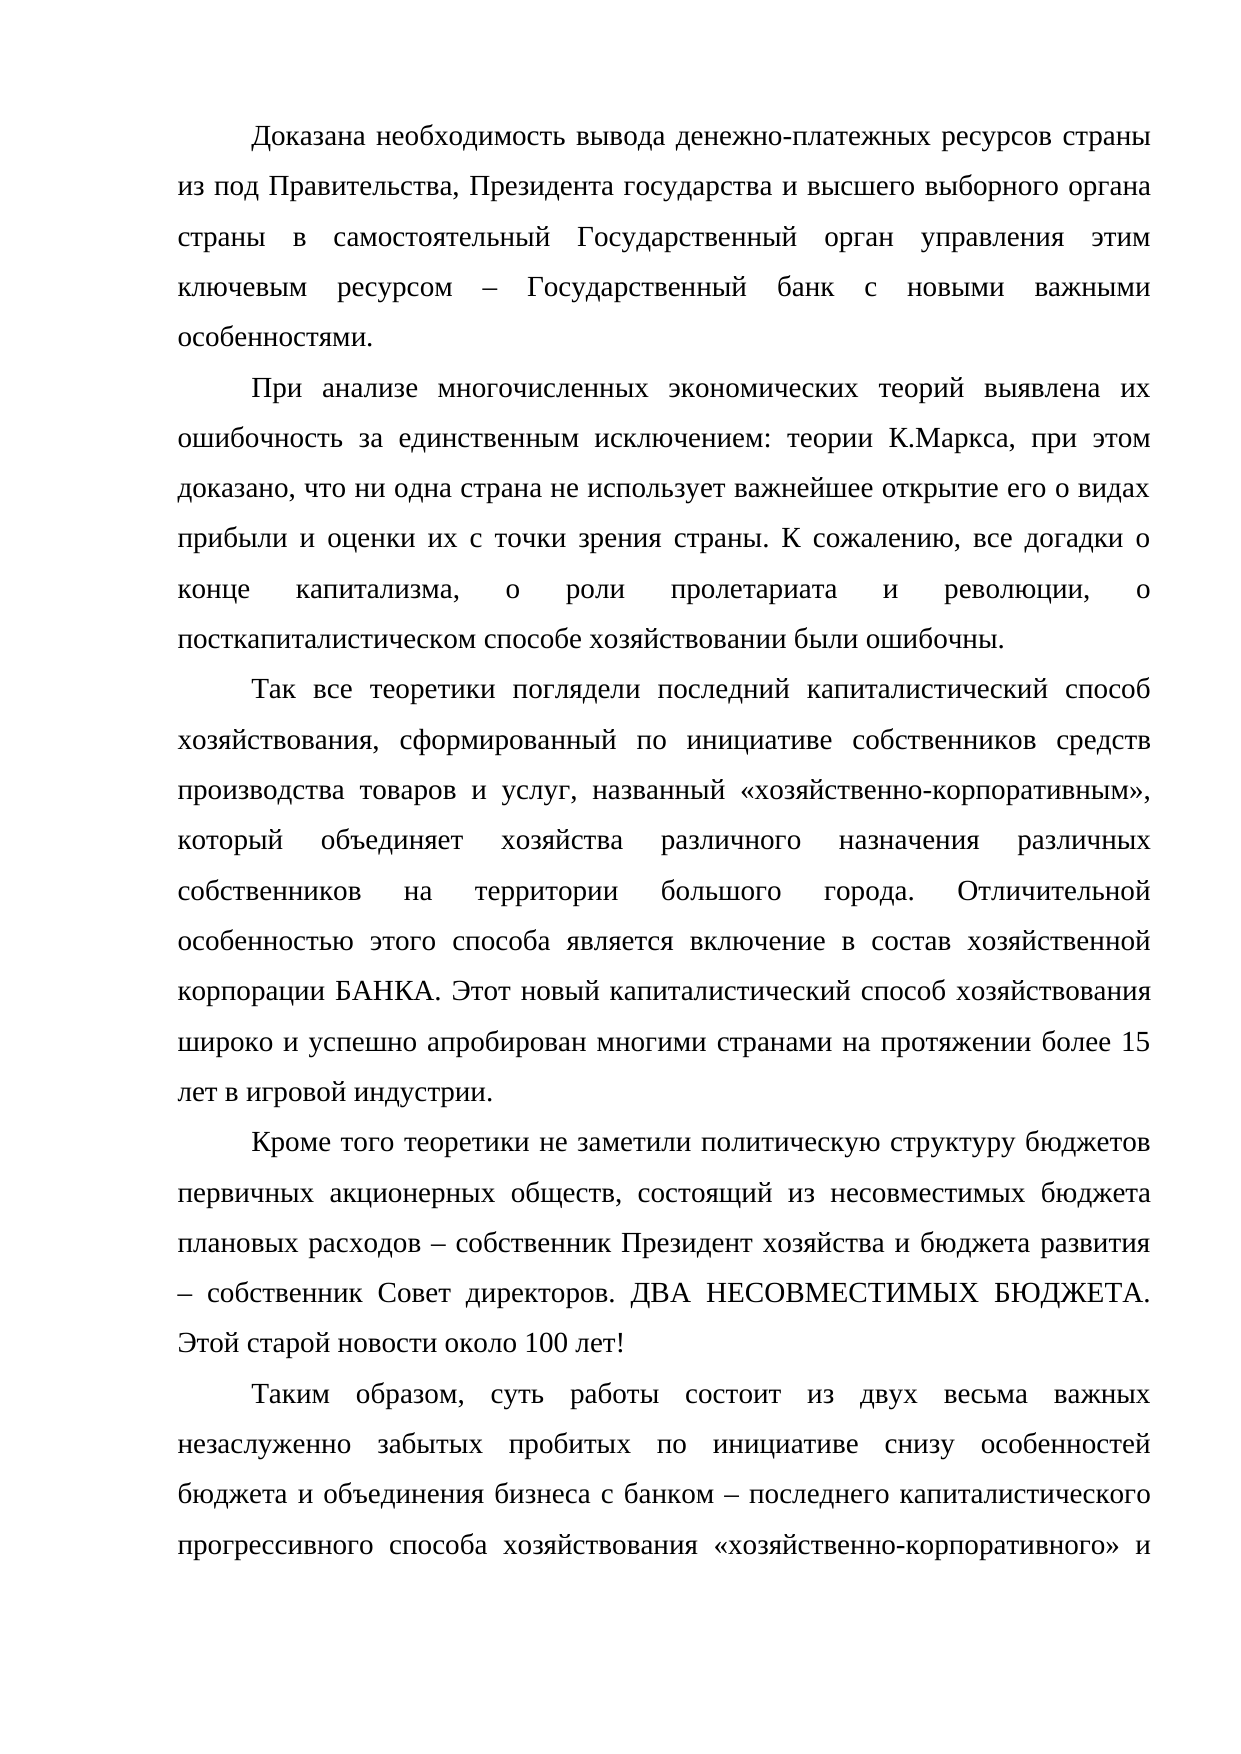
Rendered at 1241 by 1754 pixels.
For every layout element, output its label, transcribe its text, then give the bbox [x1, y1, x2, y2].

text Так все теоретики поглядели последний капиталистический способ хозяйствования, сформированный по инициативе собственников средств производства товаров и услуг, названный «хозяйственно-корпоративным», который объединяет хозяйства различного назначения различных собственников на территории большого города. Отличительной особенностью этого способа является включение в состав хозяйственной корпорации БАНКА. Этот новый капиталистический способ хозяйствования широко и успешно апробирован многими странами на протяжении более 15 лет в игровой индустрии. [177, 672, 1152, 1108]
text При анализе многочисленных экономических теорий выявлена их ошибочность за единственным исключением: теории К.Маркса, при этом доказано, что ни одна страна не использует важнейшее открытие его о видах прибыли и оценки их с точки зрения страны. К сожалению, все догадки о конце капитализма, о роли пролетариата и революции, о посткапиталистическом способе хозяйствовании были ошибочны. [177, 370, 1152, 655]
text Доказана необходимость вывода денежно-платежных ресурсов страны из под Правительства, Президента государства и высшего выборного органа страны в самостоятельный Государственный орган управления этим ключевым ресурсом – Государственный банк с новыми важными особенностями. [177, 118, 1152, 353]
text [177, 1376, 1152, 1560]
text Кроме того теоретики не заметили политическую структуру бюджетов первичных акционерных обществ, состоящий из несовместимых бюджета плановых расходов – собственник Президент хозяйства и бюджета развития – собственник Совет директоров. ДВА НЕСОВМЕСТИМЫХ БЮДЖЕТА. Этой старой новости около 100 лет! [177, 1124, 1152, 1359]
